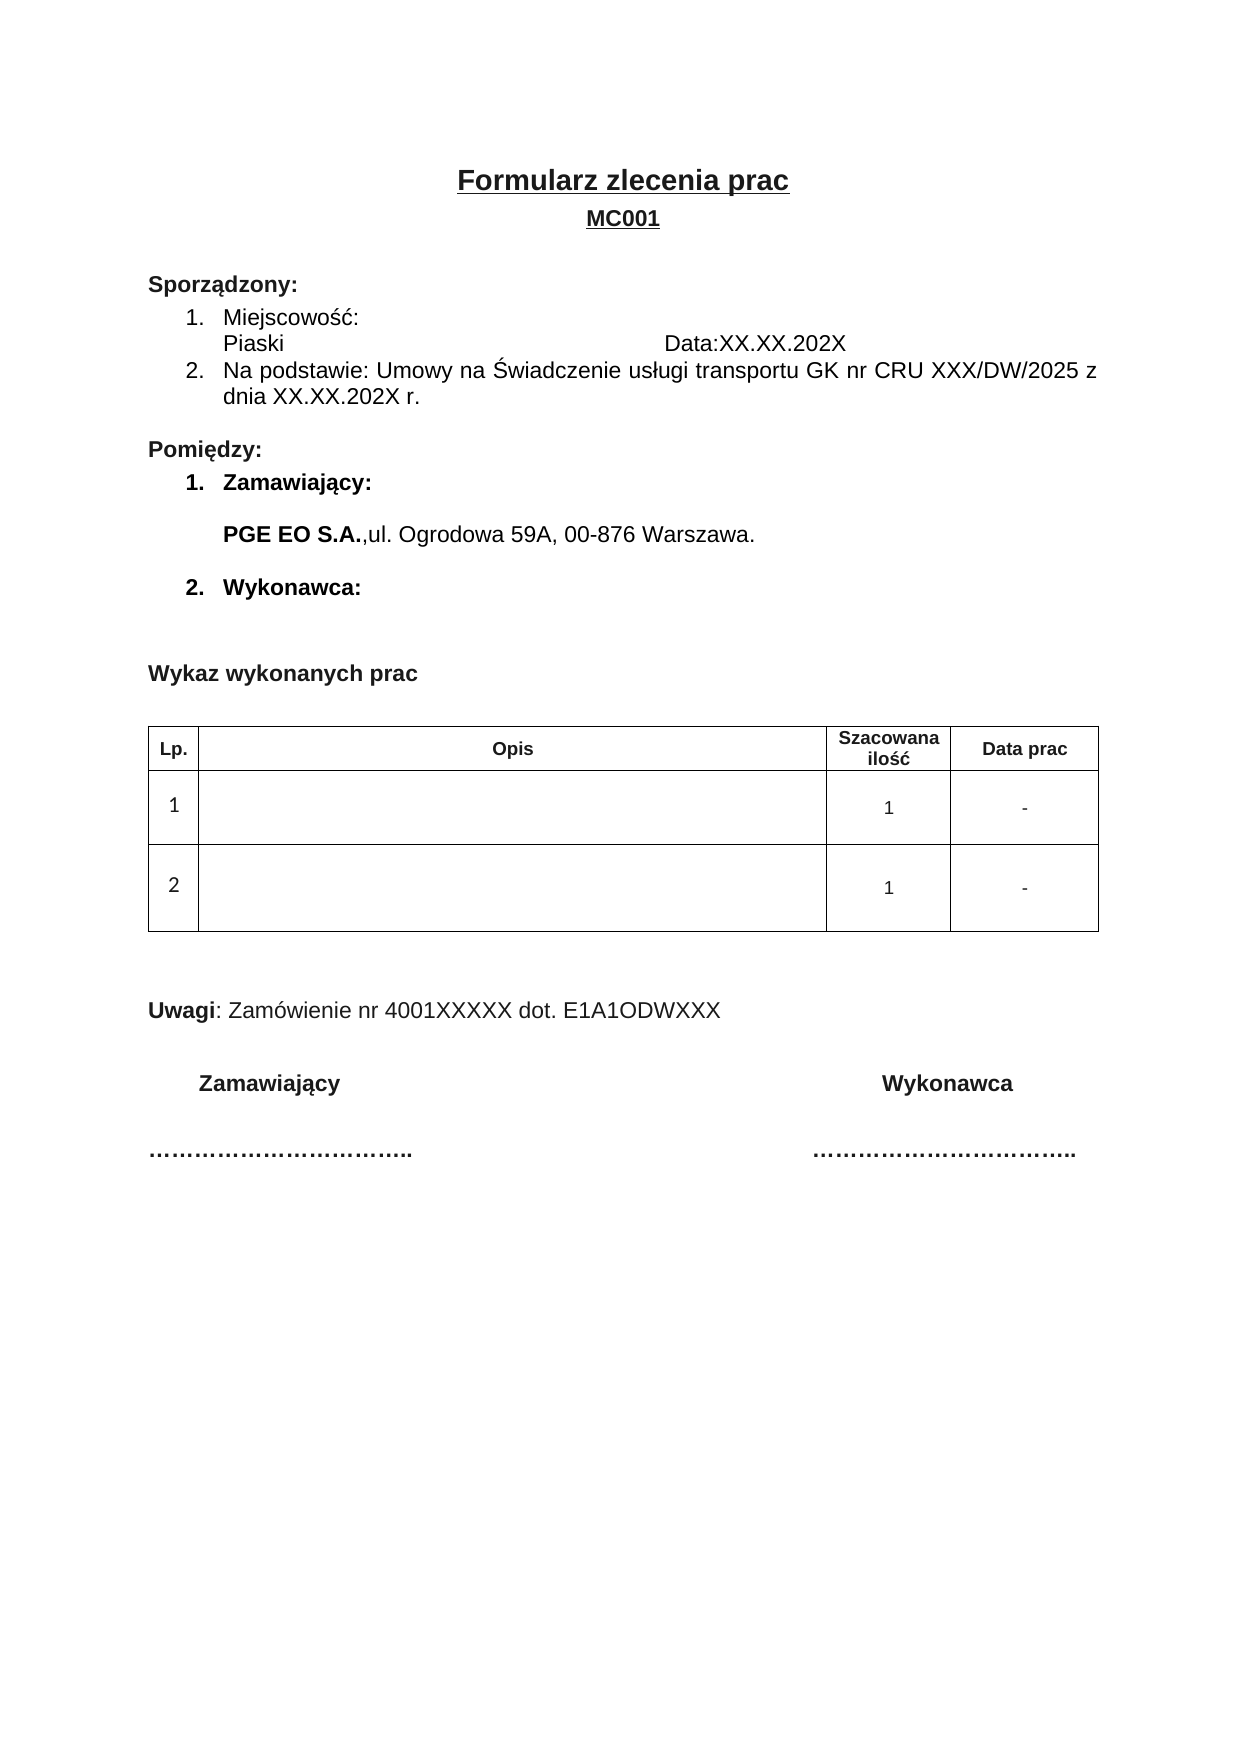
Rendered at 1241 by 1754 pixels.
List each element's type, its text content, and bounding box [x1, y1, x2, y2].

text Uwagi: Zamówienie nr 4001XXXXX dot. E1A1ODWXXX [148, 997, 1098, 1024]
list PGE EO S.A.,ul. Ogrodowa 59A, 00-876 Warszawa. [223, 521, 1098, 548]
text Wykaz wykonanych prac [148, 660, 1098, 686]
list Wykonawca: [185, 574, 1098, 601]
table_header Data prac [951, 727, 1098, 770]
table_cell [199, 845, 826, 931]
text Pomiędzy: [148, 436, 1098, 462]
text Formularz zlecenia prac [148, 163, 1098, 197]
table_cell - [951, 845, 1098, 931]
text MC001 [148, 205, 1098, 232]
table_cell - [951, 771, 1098, 844]
table_cell [199, 771, 826, 844]
list Zamawiający: [185, 469, 1098, 495]
list Miejscowość: Piaski Data:XX.XX.202X [185, 304, 1098, 357]
table_header Lp. [149, 727, 198, 770]
text …………………………….. …………………………….. [148, 1136, 1098, 1162]
table_cell 1 [149, 771, 198, 844]
table_header Szacowana ilość [827, 727, 950, 770]
table_cell 1 [827, 845, 950, 931]
list Na podstawie: Umowy na Świadczenie usługi transportu GK nr CRU XXX/DW/2025 z dnia XX.XX.202X r. [185, 357, 1098, 409]
table_header Opis [199, 727, 826, 770]
text Sporządzony: [148, 271, 1098, 297]
table_cell 2 [149, 845, 198, 931]
text Zamawiający Wykonawca [148, 1070, 1098, 1096]
table_cell 1 [827, 771, 950, 844]
